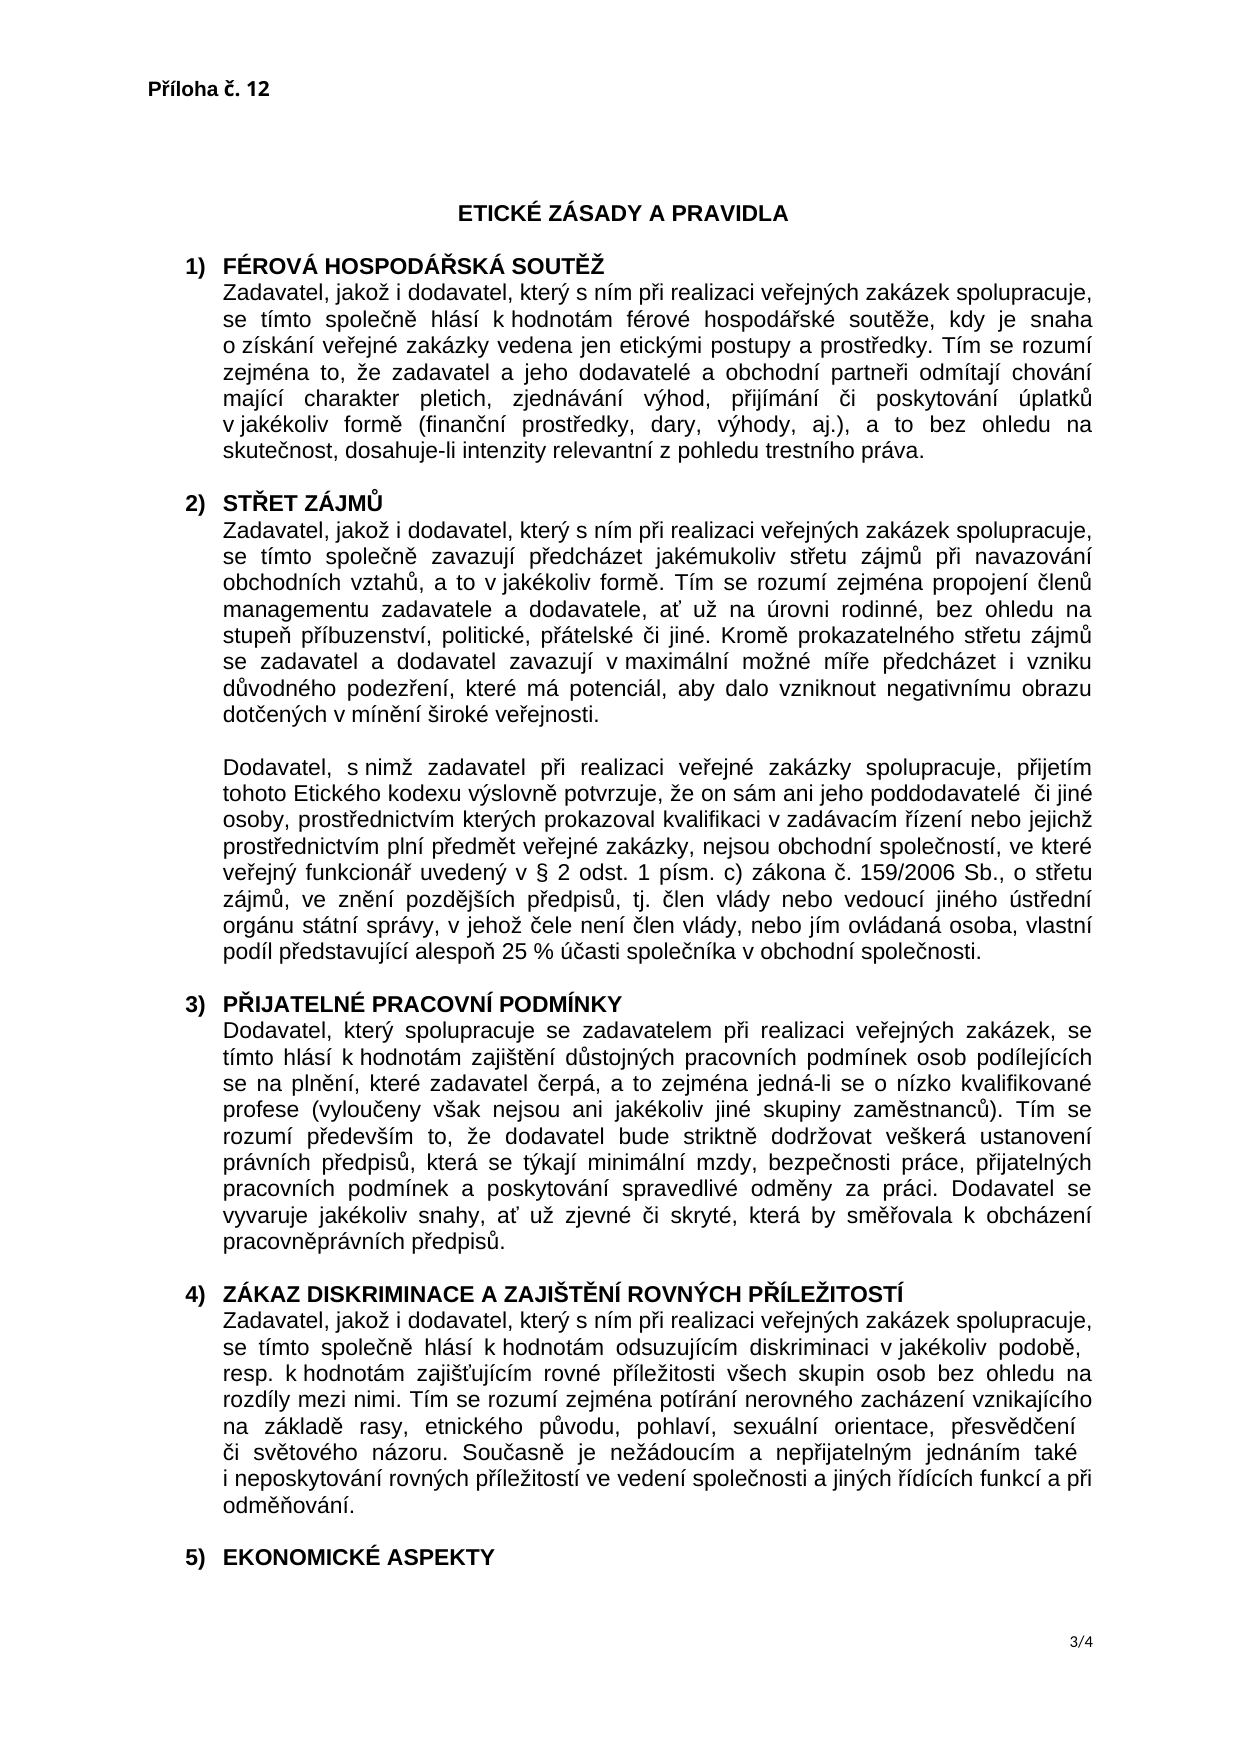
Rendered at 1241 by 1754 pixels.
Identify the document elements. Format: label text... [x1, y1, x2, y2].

list Dodavatel, který spolupracuje se zadavatelem při realizaci veřejných zakázek, se tímto hlásí k hodnotám zajištění důstojných pracovních podmínek osob podílejících se na plnění, které zadavatel čerpá, a to zejména jedná-li se o nízko kvalifikované profese (vyloučeny však nejsou ani jakékoliv jiné skupiny zaměstnanců). Tím se rozumí především to, že dodavatel bude striktně dodržovat veškerá ustanovení právních předpisů, která se týkají minimální mzdy, bezpečnosti práce, přijatelných pracovních podmínek a poskytování spravedlivé odměny za práci. Dodavatel se vyvaruje jakékoliv snahy, ať už zjevné či skryté, která by směřovala k obcházení pracovněprávních předpisů. [223, 1017, 1093, 1254]
list Zadavatel, jakož i dodavatel, který s ním při realizaci veřejných zakázek spolupracuje, se tímto společně hlásí k hodnotám férové hospodářské soutěže, kdy je snaha o získání veřejné zakázky vedena jen etickými postupy a prostředky. Tím se rozumí zejména to, že zadavatel a jeho dodavatelé a obchodní partneři odmítají chování mající charakter pletich, zjednávání výhod, přijímání či poskytování úplatků v jakékoliv formě (finanční prostředky, dary, výhody, aj.), a to bez ohledu na skutečnost, dosahuje-li intenzity relevantní z pohledu trestního práva. [223, 279, 1093, 464]
list PŘIJATELNÉ PRACOVNÍ PODMÍNKY [185, 991, 1093, 1017]
list Zadavatel, jakož i dodavatel, který s ním při realizaci veřejných zakázek spolupracuje, se tímto společně zavazují předcházet jakémukoliv střetu zájmů při navazování obchodních vztahů, a to v jakékoliv formě. Tím se rozumí zejména propojení členů managementu zadavatele a dodavatele, ať už na úrovni rodinné, bez ohledu na stupeň příbuzenství, politické, přátelské či jiné. Kromě prokazatelného střetu zájmů se zadavatel a dodavatel zavazují v maximální možné míře předcházet i vzniku důvodného podezření, které má potenciál, aby dalo vzniknout negativnímu obrazu dotčených v mínění široké veřejnosti. [223, 517, 1093, 727]
list EKONOMICKÉ ASPEKTY [185, 1544, 1093, 1571]
text ETICKÉ ZÁSADY A PRAVIDLA [148, 200, 1093, 227]
list Dodavatel, s nimž zadavatel při realizaci veřejné zakázky spolupracuje, přijetím tohoto Etického kodexu výslovně potvrzuje, že on sám ani jeho poddodavatelé či jiné osoby, prostřednictvím kterých prokazoval kvalifikaci v zadávacím řízení nebo jejichž prostřednictvím plní předmět veřejné zakázky, nejsou obchodní společností, ve které veřejný funkcionář uvedený v § 2 odst. 1 písm. c) zákona č. 159/2006 Sb., o střetu zájmů, ve znění pozdějších předpisů, tj. člen vlády nebo vedoucí jiného ústřední orgánu státní správy, v jehož čele není člen vlády, nebo jím ovládaná osoba, vlastní podíl představující alespoň 25 % účasti společníka v obchodní společnosti. [223, 754, 1093, 964]
list Zadavatel, jakož i dodavatel, který s ním při realizaci veřejných zakázek spolupracuje, se tímto společně hlásí k hodnotám odsuzujícím diskriminaci v jakékoliv podobě, resp. k hodnotám zajišťujícím rovné příležitosti všech skupin osob bez ohledu na rozdíly mezi nimi. Tím se rozumí zejména potírání nerovného zacházení vznikajícího na základě rasy, etnického původu, pohlaví, sexuální orientace, přesvědčení či světového názoru. Současně je nežádoucím a nepřijatelným jednáním také i neposkytování rovných příležitostí ve vedení společnosti a jiných řídících funkcí a při odměňování. [223, 1307, 1093, 1518]
list STŘET ZÁJMŮ [185, 490, 1093, 517]
list FÉROVÁ HOSPODÁŘSKÁ SOUTĚŽ [185, 253, 1093, 279]
list ZÁKAZ DISKRIMINACE A ZAJIŠTĚNÍ ROVNÝCH PŘÍLEŽITOSTÍ [185, 1281, 1093, 1307]
